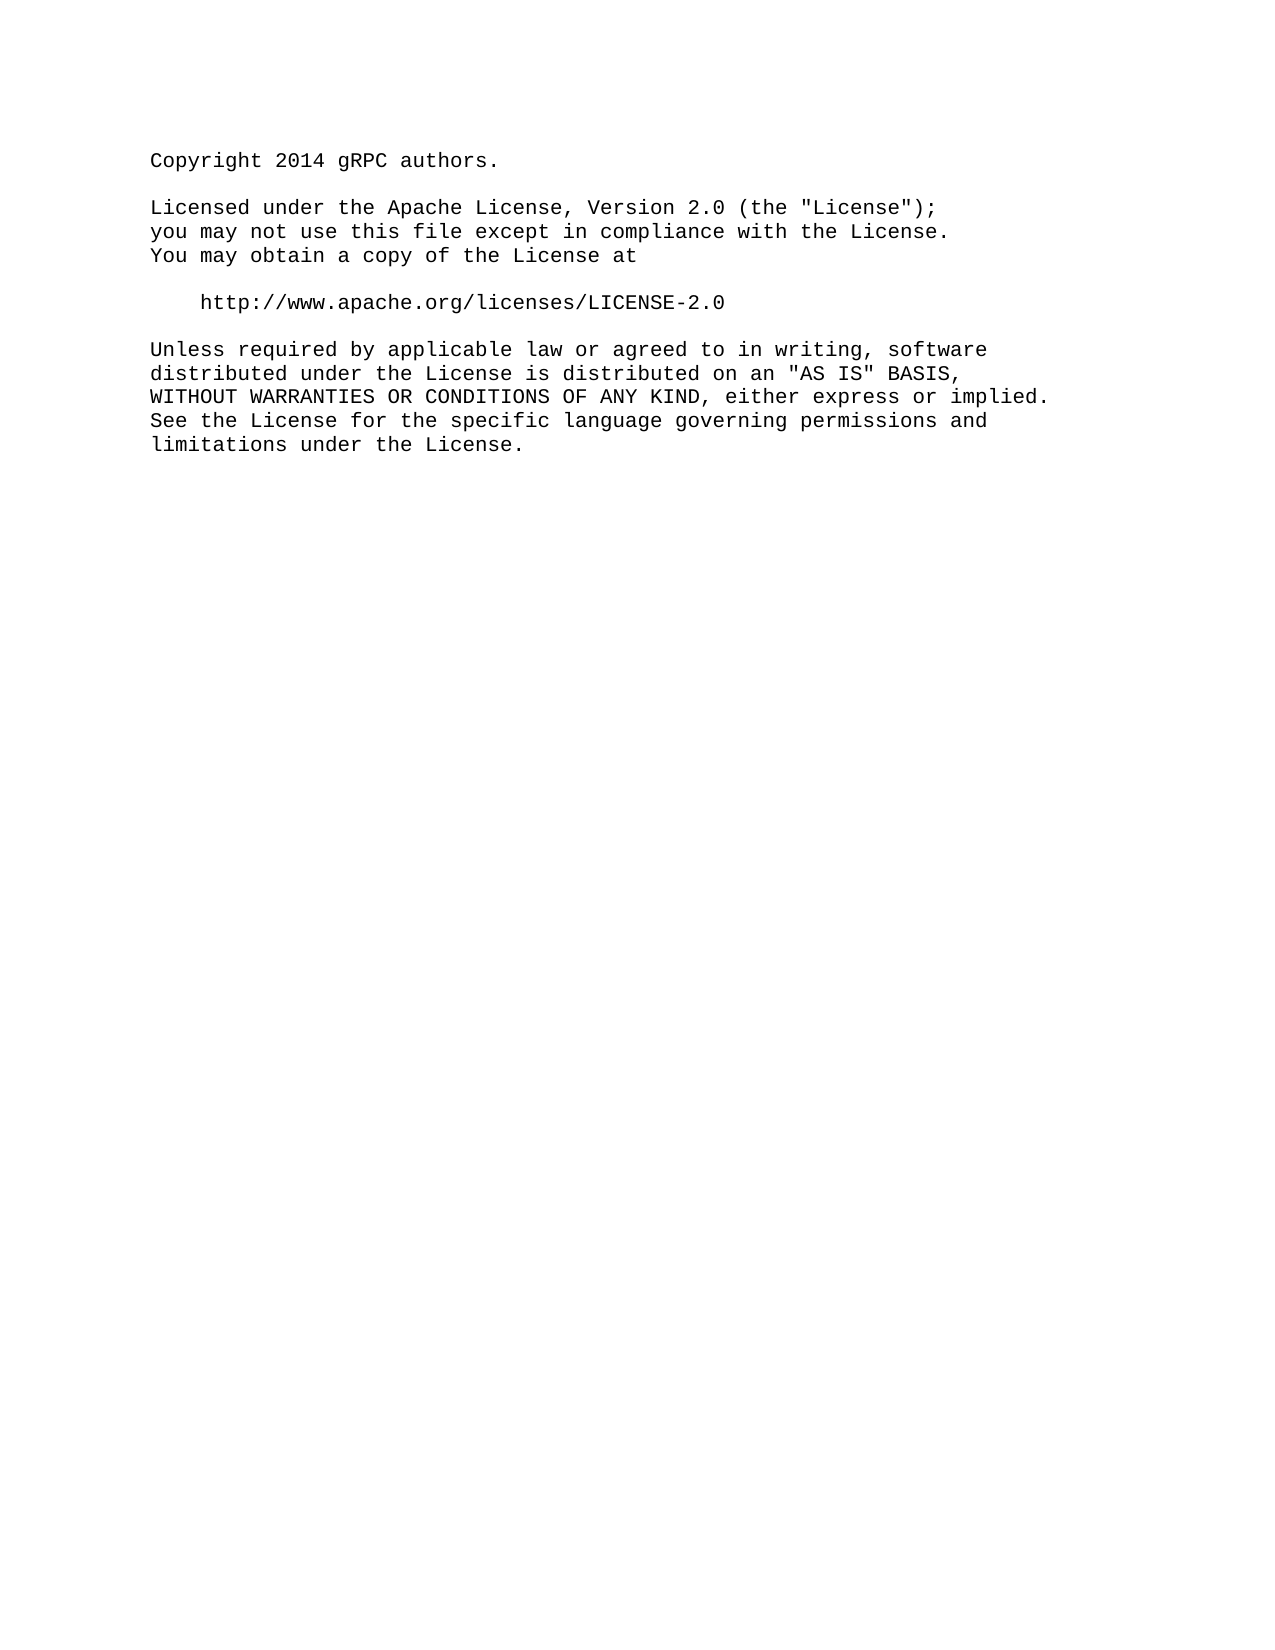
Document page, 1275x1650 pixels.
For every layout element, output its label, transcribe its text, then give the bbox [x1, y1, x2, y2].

text distributed under the License is distributed on an "AS IS" BASIS, [150, 363, 1125, 386]
text limitations under the License. [150, 434, 1125, 457]
text http://www.apache.org/licenses/LICENSE-2.0 [150, 292, 1125, 316]
text WITHOUT WARRANTIES OR CONDITIONS OF ANY KIND, either express or implied. [150, 386, 1125, 410]
text Copyright 2014 gRPC authors. [150, 150, 1125, 174]
text Licensed under the Apache License, Version 2.0 (the "License"); [150, 197, 1125, 221]
text See the License for the specific language governing permissions and [150, 410, 1125, 434]
text Unless required by applicable law or agreed to in writing, software [150, 339, 1125, 363]
text you may not use this file except in compliance with the License. [150, 221, 1125, 244]
text You may obtain a copy of the License at [150, 244, 1125, 268]
